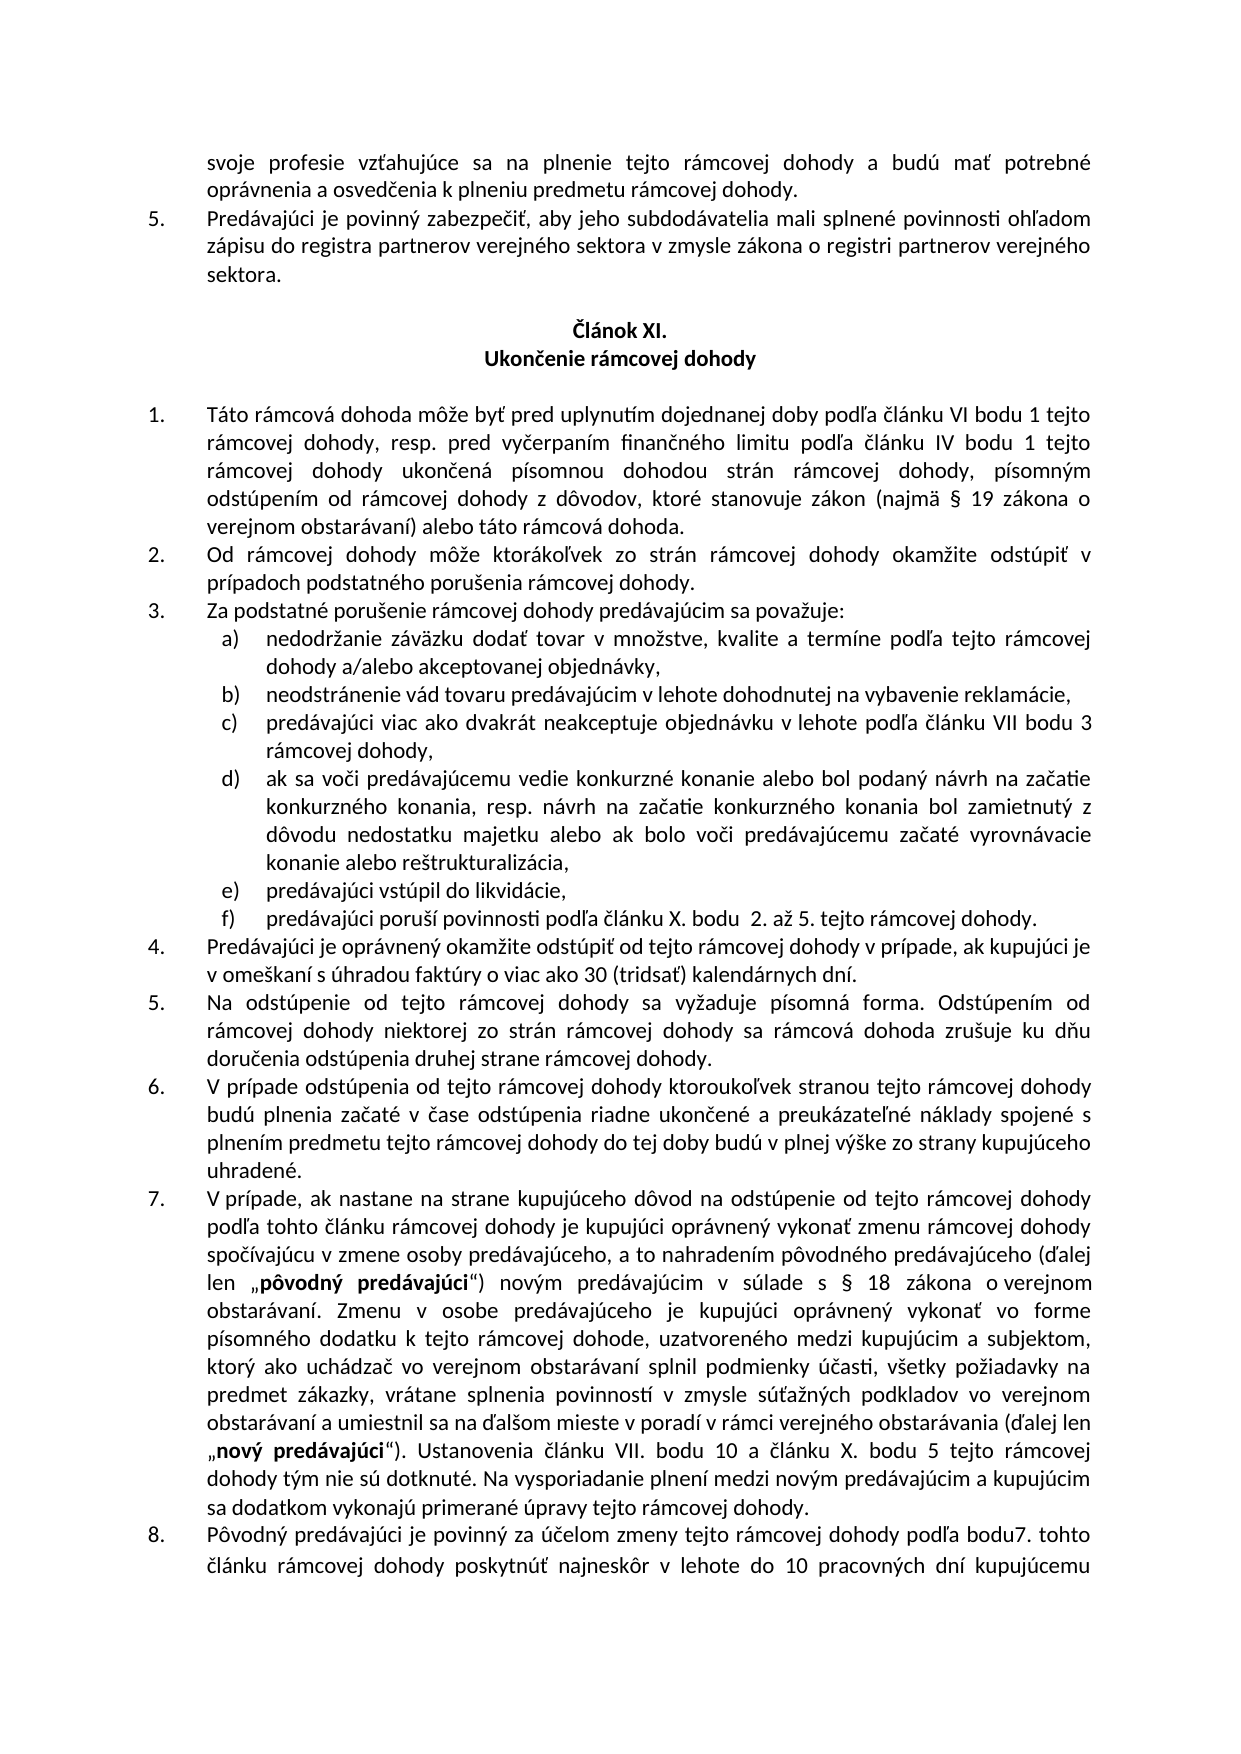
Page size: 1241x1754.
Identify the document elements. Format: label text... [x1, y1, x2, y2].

text 2. Od rámcovej dohody môže ktorákoľvek zo strán rámcovej dohody okamžite odstúpiť v prípadoch podstatného porušenia rámcovej dohody. [148, 540, 1093, 596]
text f) predávajúci poruší povinnosti podľa článku X. bodu 2. až 5. tejto rámcovej dohody. [221, 904, 1093, 932]
text 5. Predávajúci je povinný zabezpečiť, aby jeho subdodávatelia mali splnené povinnosti ohľadom zápisu do registra partnerov verejného sektora v zmysle zákona o registri partnerov verejného sektora. [148, 204, 1093, 288]
text 6. V prípade odstúpenia od tejto rámcovej dohody ktoroukoľvek stranou tejto rámcovej dohody budú plnenia začaté v čase odstúpenia riadne ukončené a preukázateľné náklady spojené s plnením predmetu tejto rámcovej dohody do tej doby budú v plnej výške zo strany kupujúceho uhradené. [148, 1072, 1093, 1184]
text c) predávajúci viac ako dvakrát neakceptuje objednávku v lehote podľa článku VII bodu 3 rámcovej dohody, [221, 708, 1093, 764]
text a) nedodržanie záväzku dodať tovar v množstve, kvalite a termíne podľa tejto rámcovej dohody a/alebo akceptovanej objednávky, [221, 624, 1093, 680]
text 4. Predávajúci je oprávnený okamžite odstúpiť od tejto rámcovej dohody v prípade, ak kupujúci je v omeškaní s úhradou faktúry o viac ako 30 (tridsať) kalendárnych dní. [148, 932, 1093, 988]
text Ukončenie rámcovej dohody [148, 344, 1093, 372]
text Článok XI. [148, 316, 1093, 344]
text 1. Táto rámcová dohoda môže byť pred uplynutím dojednanej doby podľa článku VI bodu 1 tejto rámcovej dohody, resp. pred vyčerpaním finančného limitu podľa článku IV bodu 1 tejto rámcovej dohody ukončená písomnou dohodou strán rámcovej dohody, písomným odstúpením od rámcovej dohody z dôvodov, ktoré stanovuje zákon (najmä § 19 zákona o verejnom obstarávaní) alebo táto rámcová dohoda. [148, 400, 1093, 540]
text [148, 1521, 1093, 1579]
text d) ak sa voči predávajúcemu vedie konkurzné konanie alebo bol podaný návrh na začatie konkurzného konania, resp. návrh na začatie konkurzného konania bol zamietnutý z dôvodu nedostatku majetku alebo ak bolo voči predávajúcemu začaté vyrovnávacie konanie alebo reštrukturalizácia, [221, 764, 1093, 876]
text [148, 148, 1093, 204]
text 7. V prípade, ak nastane na strane kupujúceho dôvod na odstúpenie od tejto rámcovej dohody podľa tohto článku rámcovej dohody je kupujúci oprávnený vykonať zmenu rámcovej dohody spočívajúcu v zmene osoby predávajúceho, a to nahradením pôvodného predávajúceho (ďalej len „pôvodný predávajúci“) novým predávajúcim v súlade s § 18 zákona o verejnom obstarávaní. Zmenu v osobe predávajúceho je kupujúci oprávnený vykonať vo forme písomného dodatku k tejto rámcovej dohode, uzatvoreného medzi kupujúcim a subjektom, ktorý ako uchádzač vo verejnom obstarávaní splnil podmienky účasti, všetky požiadavky na predmet zákazky, vrátane splnenia povinností v zmysle súťažných podkladov vo verejnom obstarávaní a umiestnil sa na ďalšom mieste v poradí v rámci verejného obstarávania (ďalej len „nový predávajúci“). Ustanovenia článku VII. bodu 10 a článku X. bodu 5 tejto rámcovej dohody tým nie sú dotknuté. Na vysporiadanie plnení medzi novým predávajúcim a kupujúcim sa dodatkom vykonajú primerané úpravy tejto rámcovej dohody. [148, 1184, 1093, 1521]
text 3. Za podstatné porušenie rámcovej dohody predávajúcim sa považuje: [148, 596, 1093, 624]
text e) predávajúci vstúpil do likvidácie, [221, 876, 1093, 904]
text 5. Na odstúpenie od tejto rámcovej dohody sa vyžaduje písomná forma. Odstúpením od rámcovej dohody niektorej zo strán rámcovej dohody sa rámcová dohoda zrušuje ku dňu doručenia odstúpenia druhej strane rámcovej dohody. [148, 988, 1093, 1072]
text b) neodstránenie vád tovaru predávajúcim v lehote dohodnutej na vybavenie reklamácie, [221, 680, 1093, 708]
